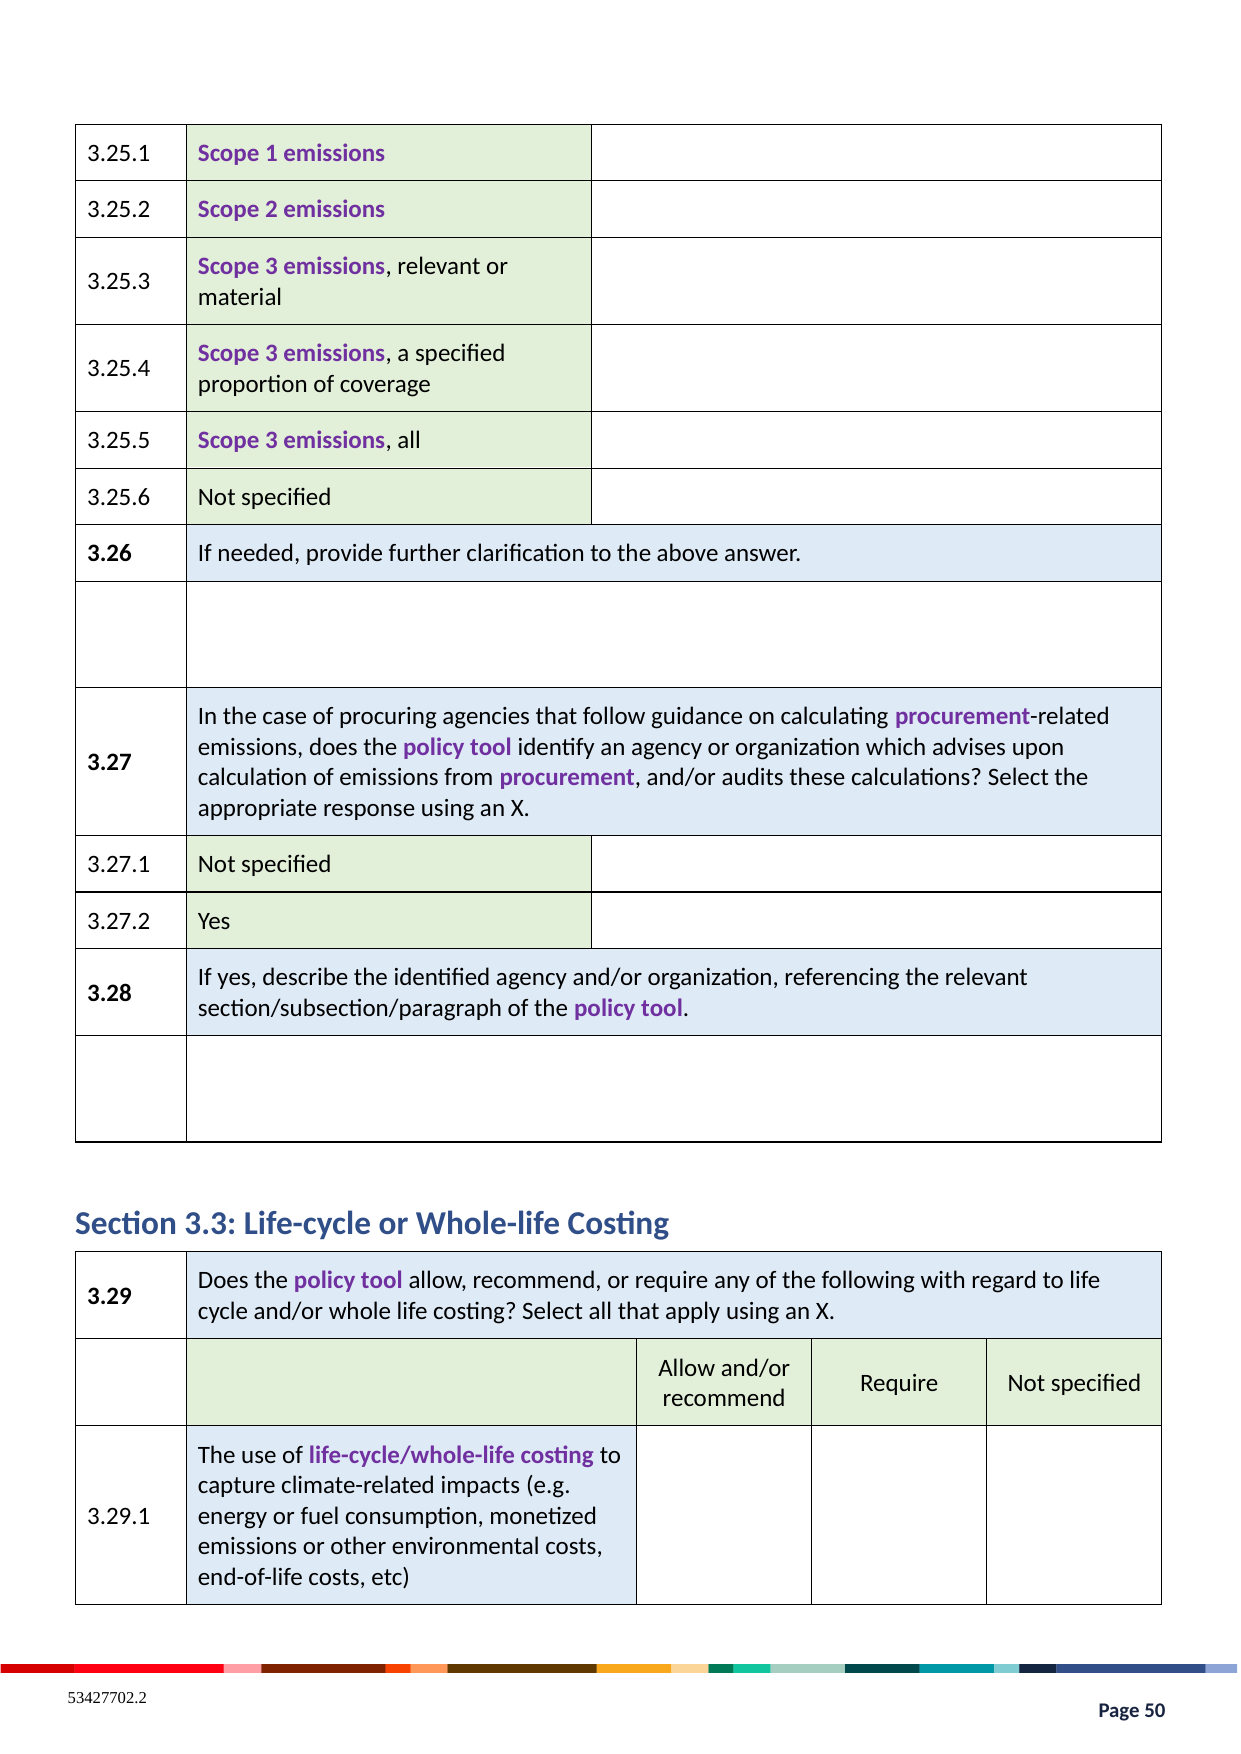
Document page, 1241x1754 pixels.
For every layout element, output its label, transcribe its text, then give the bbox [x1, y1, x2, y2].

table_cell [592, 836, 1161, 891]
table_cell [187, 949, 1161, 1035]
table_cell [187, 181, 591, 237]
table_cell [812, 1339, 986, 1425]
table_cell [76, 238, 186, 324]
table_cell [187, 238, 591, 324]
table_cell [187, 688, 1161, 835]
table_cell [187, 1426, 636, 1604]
subtitle Section 3.3: Life-cycle or Whole-life Costing [75, 1202, 1165, 1243]
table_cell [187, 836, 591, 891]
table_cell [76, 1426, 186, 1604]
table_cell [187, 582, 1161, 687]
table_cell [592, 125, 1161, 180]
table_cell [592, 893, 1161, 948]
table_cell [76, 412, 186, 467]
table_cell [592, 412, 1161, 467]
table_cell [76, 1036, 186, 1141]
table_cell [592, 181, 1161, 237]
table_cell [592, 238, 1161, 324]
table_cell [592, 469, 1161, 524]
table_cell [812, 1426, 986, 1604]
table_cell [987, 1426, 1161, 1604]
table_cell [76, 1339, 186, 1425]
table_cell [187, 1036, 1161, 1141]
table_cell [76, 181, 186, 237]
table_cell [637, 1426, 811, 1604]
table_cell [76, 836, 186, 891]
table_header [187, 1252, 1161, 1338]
picture [0, 1664, 1236, 1673]
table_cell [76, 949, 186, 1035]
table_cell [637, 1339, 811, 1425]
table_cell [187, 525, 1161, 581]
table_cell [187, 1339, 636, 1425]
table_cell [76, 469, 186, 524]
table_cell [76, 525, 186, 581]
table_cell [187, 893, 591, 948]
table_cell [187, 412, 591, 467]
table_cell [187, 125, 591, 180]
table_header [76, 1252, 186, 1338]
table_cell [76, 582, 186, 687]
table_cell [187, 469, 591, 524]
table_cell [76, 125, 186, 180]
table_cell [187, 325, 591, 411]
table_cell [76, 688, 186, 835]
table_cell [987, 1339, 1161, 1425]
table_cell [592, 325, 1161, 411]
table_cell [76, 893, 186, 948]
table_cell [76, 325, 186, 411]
